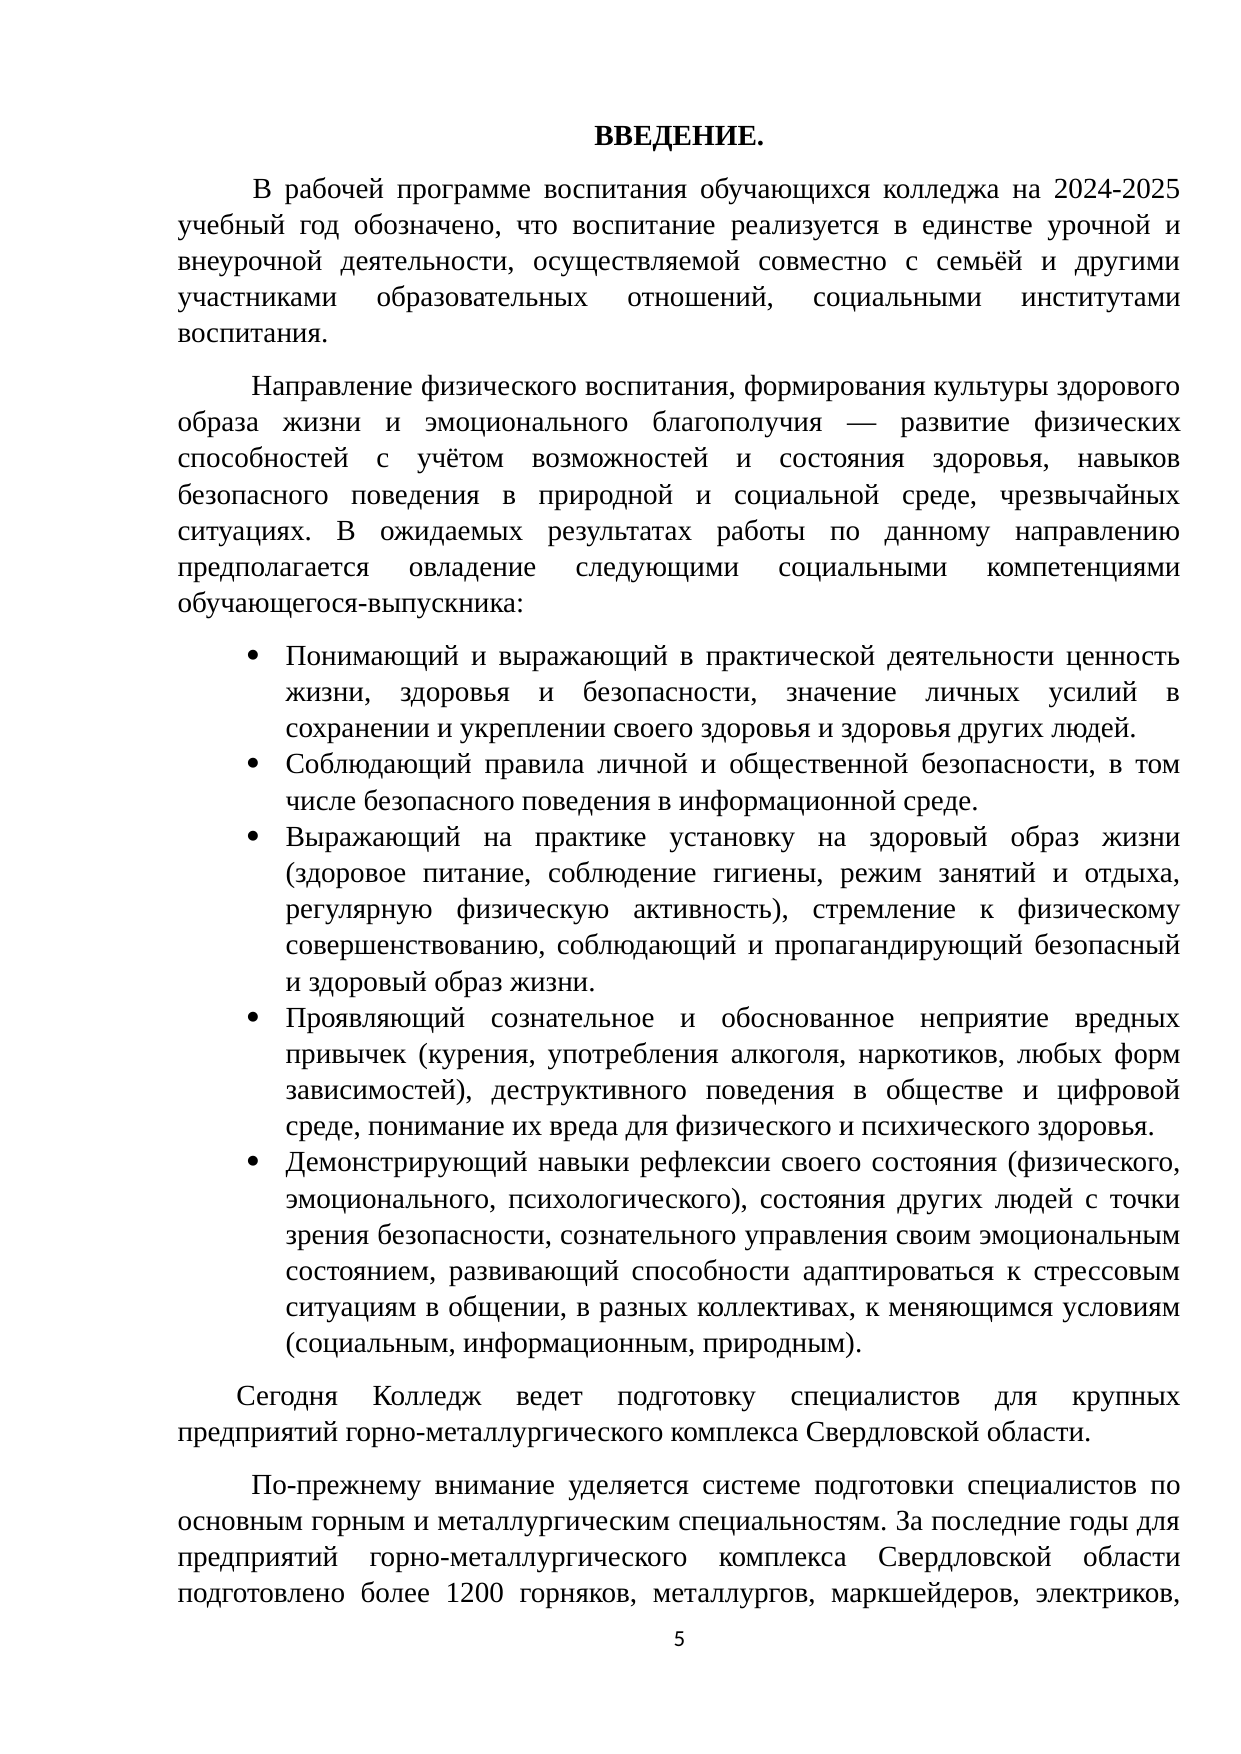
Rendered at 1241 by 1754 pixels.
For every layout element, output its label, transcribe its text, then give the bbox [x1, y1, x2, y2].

list Демонстрирующий навыки рефлексии своего состояния (физического, эмоционального, психологического), состояния других людей с точки зрения безопасности, сознательного управления своим эмоциональным состоянием, развивающий способности адаптироваться к стрессовым ситуациям в общении, в разных коллективах, к меняющимся условиям (социальным, информационным, природным). [248, 1144, 1181, 1359]
list Проявляющий сознательное и обоснованное неприятие вредных привычек (курения, употребления алкоголя, наркотиков, любых форм зависимостей), деструктивного поведения в обществе и цифровой среде, понимание их вреда для физического и психического здоровья. [248, 1000, 1181, 1142]
list Соблюдающий правила личной и общественной безопасности, в том числе безопасного поведения в информационной среде. [248, 747, 1181, 816]
text Сегодня Колледж ведет подготовку специалистов для крупных предприятий горно-металлургического комплекса Свердловской области. [177, 1378, 1181, 1448]
text ВВЕДЕНИЕ. [177, 118, 1181, 152]
list В рабочей программе воспитания обучающихся колледжа на 2024-2025 учебный год обозначено, что воспитание реализуется в единстве урочной и внеурочной деятельности, осуществляемой совместно с семьёй и другими участниками образовательных отношений, социальными институтами воспитания. [177, 171, 1181, 349]
text Направление физического воспитания, формирования культуры здорового образа жизни и эмоционального благополучия — развитие физических способностей с учётом возможностей и состояния здоровья, навыков безопасного поведения в природной и социальной среде, чрезвычайных ситуациях. В ожидаемых результатах работы по данному направлению предполагается овладение следующими социальными компетенциями обучающегося-выпускника: [177, 368, 1181, 619]
list Понимающий и выражающий в практической деятельности ценность жизни, здоровья и безопасности, значение личных усилий в сохранении и укреплении своего здоровья и здоровья других людей. [248, 638, 1181, 744]
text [177, 1467, 1181, 1609]
list Выражающий на практике установку на здоровый образ жизни (здоровое питание, соблюдение гигиены, режим занятий и отдыха, регулярную физическую активность), стремление к физическому совершенствованию, соблюдающий и пропагандирующий безопасный и здоровый образ жизни. [248, 819, 1181, 997]
